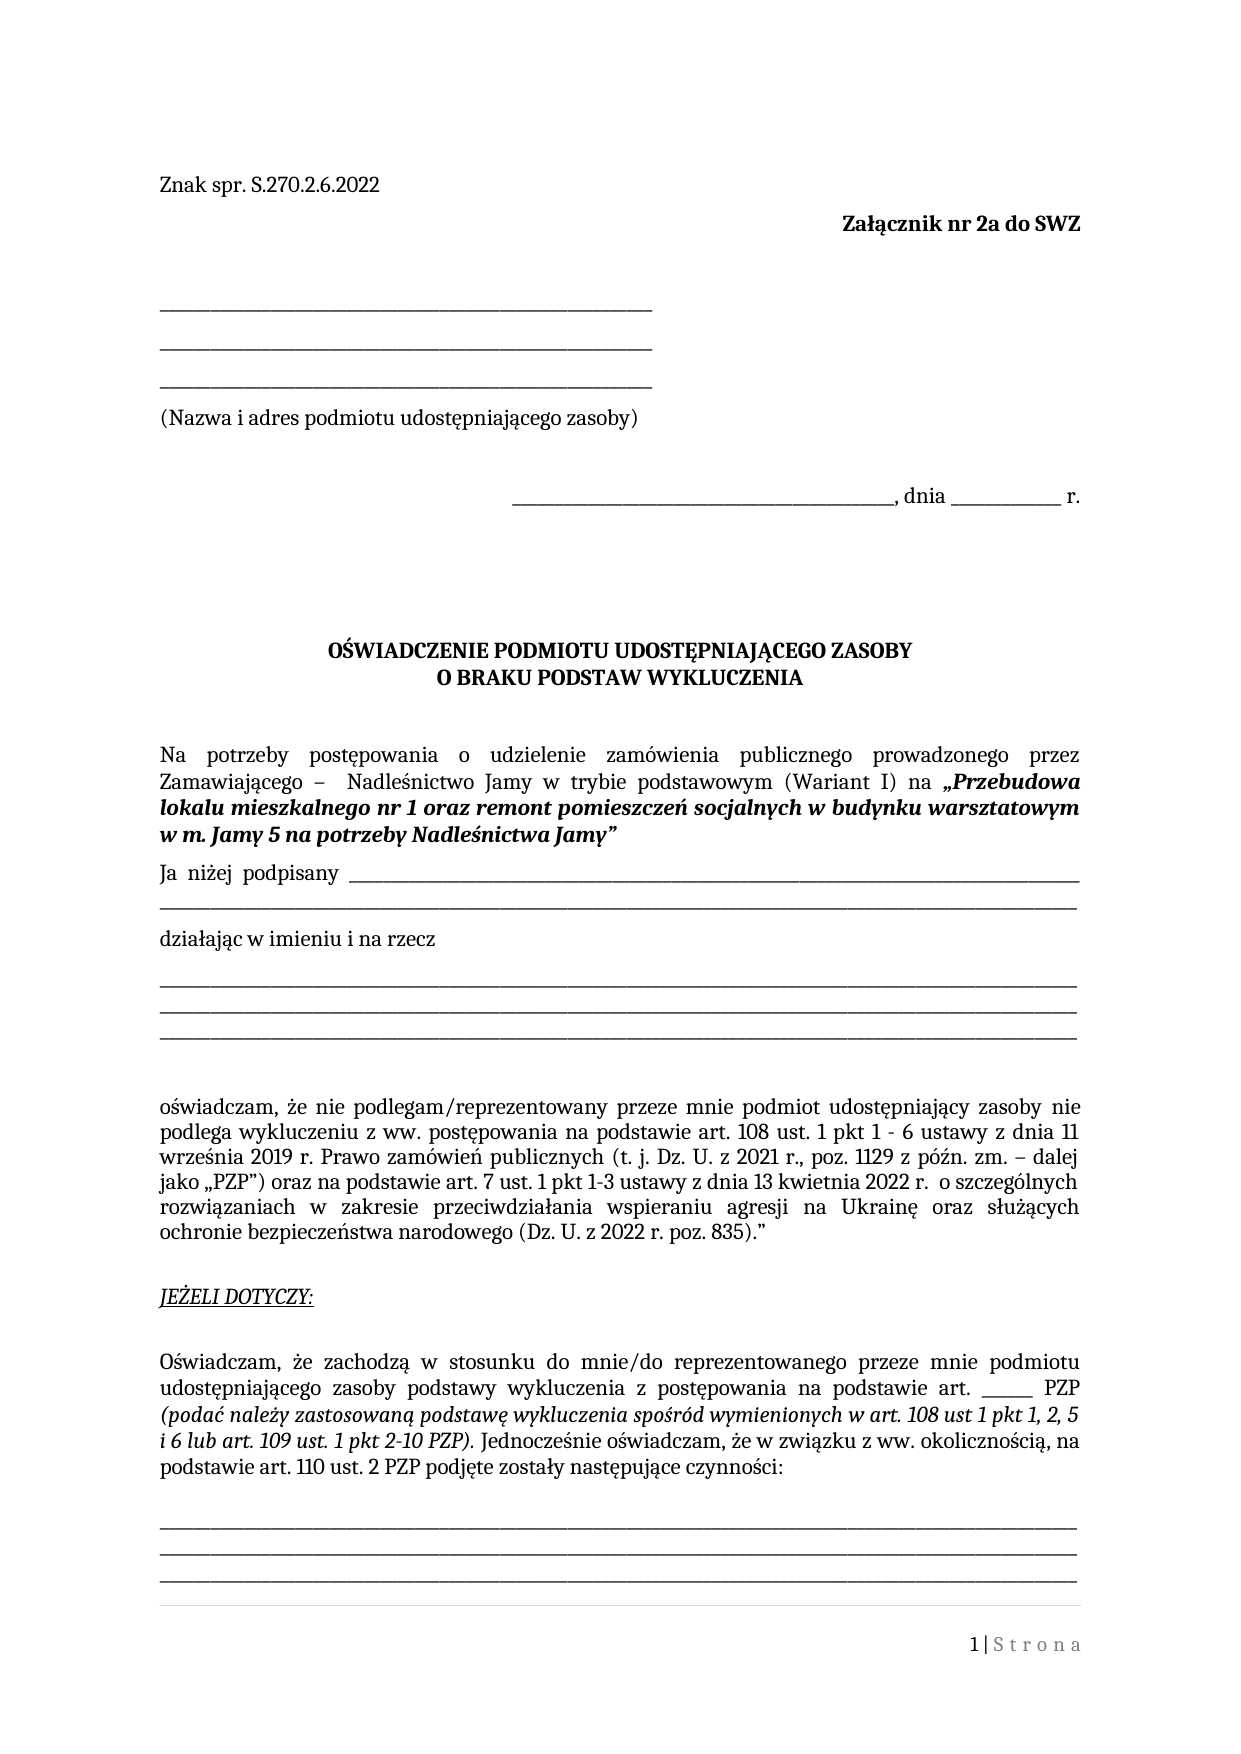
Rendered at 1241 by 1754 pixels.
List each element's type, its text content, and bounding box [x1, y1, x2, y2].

text _____________________________________________, dnia _____________ r. [159, 483, 1081, 509]
text __________________________________________________________ [159, 288, 1081, 315]
text ____________________________________________________________________________________________________________________________________________________________________________________________________________________________________________________________________________________________________________________________________ [159, 1507, 1081, 1586]
text Znak spr. S.270.2.6.2022 [159, 172, 1081, 198]
text Na potrzeby postępowania o udzielenie zamówienia publicznego prowadzonego przez Zamawiającego – Nadleśnictwo Jamy w trybie podstawowym (Wariant I) na „Przebudowa lokalu mieszkalnego nr 1 oraz remont pomieszczeń socjalnych w budynku warsztatowym w m. Jamy 5 na potrzeby Nadleśnictwa Jamy” [159, 742, 1081, 848]
text JEŻELI DOTYCZY: [159, 1283, 1081, 1310]
text __________________________________________________________ [159, 366, 1081, 393]
text działając w imieniu i na rzecz [159, 925, 1081, 952]
text __________________________________________________________ [159, 327, 1081, 354]
text OŚWIADCZENIE PODMIOTU UDOSTĘPNIAJĄCEGO ZASOBY O BRAKU PODSTAW WYKLUCZENIA [159, 638, 1081, 691]
text Oświadczam, że zachodzą w stosunku do mnie/do reprezentowanego przeze mnie podmiotu udostępniającego zasoby podstawy wykluczenia z postępowania na podstawie art. ______ PZP (podać należy zastosowaną podstawę wykluczenia spośród wymienionych w art. 108 ust 1 pkt 1, 2, 5 i 6 lub art. 109 ust. 1 pkt 2-10 PZP). Jednocześnie oświadczam, że w związku z ww. okolicznością, na podstawie art. 110 ust. 2 PZP podjęte zostały następujące czynności: [159, 1349, 1081, 1481]
text Załącznik nr 2a do SWZ [159, 211, 1081, 237]
text (Nazwa i adres podmiotu udostępniającego zasoby) [159, 405, 1081, 431]
text ____________________________________________________________________________________________________________________________________________________________________________________________________________________________________________________________________________________________________________________________________ [159, 964, 1081, 1043]
text oświadczam, że nie podlegam/reprezentowany przeze mnie podmiot udostępniający zasoby nie podlega wykluczeniu z ww. postępowania na podstawie art. 108 ust. 1 pkt 1 - 6 ustawy z dnia 11 września 2019 r. Prawo zamówień publicznych (t. j. Dz. U. z 2021 r., poz. 1129 z późn. zm. – dalej jako „PZP”) oraz na podstawie art. 7 ust. 1 pkt 1-3 ustawy z dnia 13 kwietnia 2022 r. o szczególnych rozwiązaniach w zakresie przeciwdziałania wspieraniu agresji na Ukrainę oraz służących ochronie bezpieczeństwa narodowego (Dz. U. z 2022 r. poz. 835).” [159, 1095, 1081, 1245]
text Ja niżej podpisany ______________________________________________________________________________________ ____________________________________________________________________________________________________________ [159, 860, 1081, 913]
